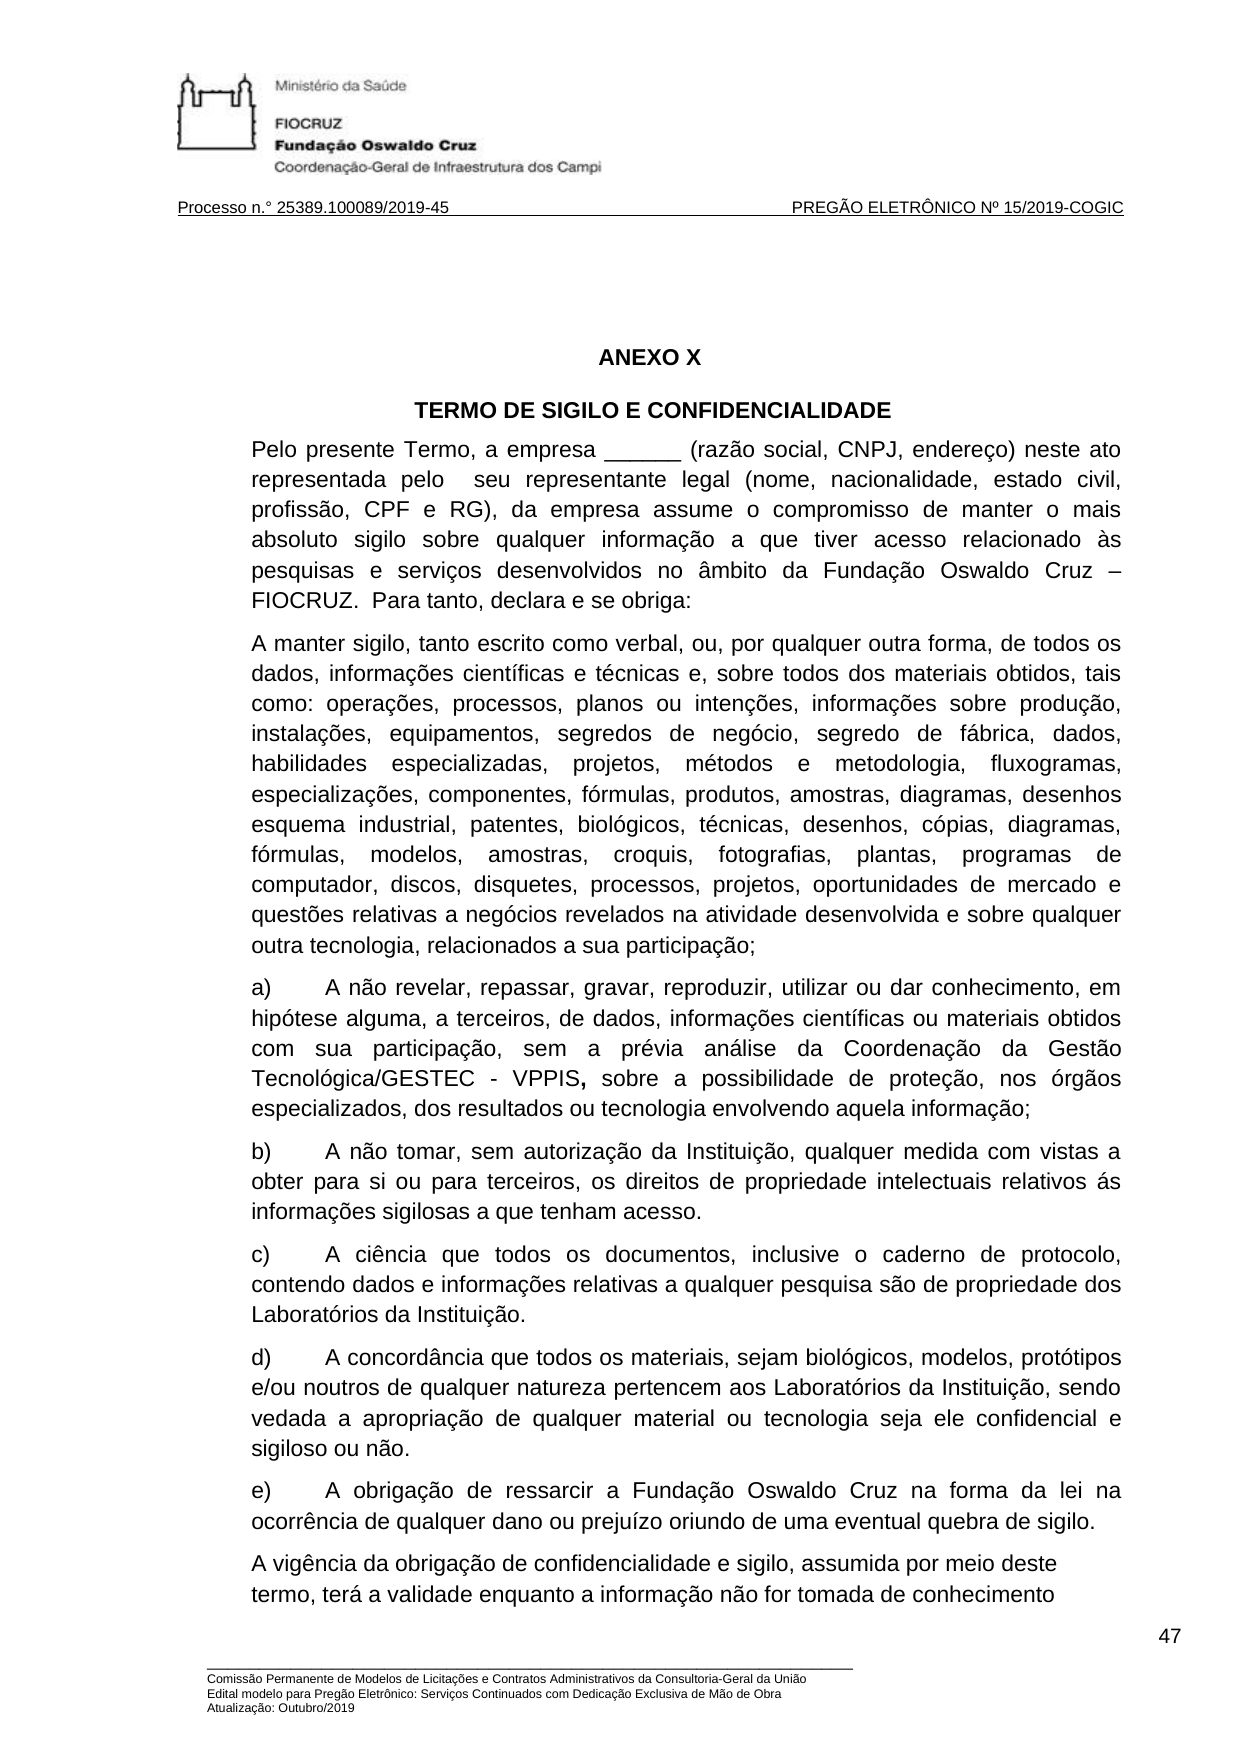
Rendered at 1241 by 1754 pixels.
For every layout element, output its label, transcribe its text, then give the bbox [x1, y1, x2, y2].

list A ciência que todos os documentos, inclusive o caderno de protocolo, contendo dados e informações relativas a qualquer pesquisa são de propriedade dos Laboratórios da Instituição. [251, 1241, 1122, 1328]
text Pelo presente Termo, a empresa ______ (razão social, CNPJ, endereço) neste ato representada pelo seu representante legal (nome, nacionalidade, estado civil, profissão, CPF e RG), da empresa assume o compromisso de manter o mais absoluto sigilo sobre qualquer informação a que tiver acesso relacionado às pesquisas e serviços desenvolvidos no âmbito da Fundação Oswaldo Cruz – FIOCRUZ. Para tanto, declara e se obriga: [251, 436, 1122, 613]
picture [177, 73, 602, 175]
list A concordância que todos os materiais, sejam biológicos, modelos, protótipos e/ou noutros de qualquer natureza pertencem aos Laboratórios da Instituição, sendo vedada a apropriação de qualquer material ou tecnologia seja ele confidencial e sigiloso ou não. [251, 1401, 1122, 1461]
list A não tomar, sem autorização da Instituição, qualquer medida com vistas a obter para si ou para terceiros, os direitos de propriedade intelectuais relativos ás informações sigilosas a que tenham acesso. [251, 1138, 1122, 1225]
text TERMO DE SIGILO E CONFIDENCIALIDADE [177, 397, 1122, 423]
text ANEXO X [177, 344, 1122, 371]
text A manter sigilo, tanto escrito como verbal, ou, por qualquer outra forma, de todos os dados, informações científicas e técnicas e, sobre todos dos materiais obtidos, tais como: operações, processos, planos ou intenções, informações sobre produção, instalações, equipamentos, segredos de negócio, segredo de fábrica, dados, habilidades especializadas, projetos, métodos e metodologia, fluxogramas, especializações, componentes, fórmulas, produtos, amostras, diagramas, desenhos esquema industrial, patentes, biológicos, técnicas, desenhos, cópias, diagramas, fórmulas, modelos, amostras, croquis, fotografias, plantas, programas de computador, discos, disquetes, processos, projetos, oportunidades de mercado e questões relativas a negócios revelados na atividade desenvolvida e sobre qualquer outra tecnologia, relacionados a sua participação; [251, 629, 1122, 958]
list A concordância que todos os materiais, sejam biológicos, modelos, protótipos e/ou noutros de qualquer natureza pertencem aos Laboratórios da Instituição, sendo vedada a apropriação de qualquer material ou tecnologia seja ele confidencial e sigiloso ou não. [251, 1344, 1122, 1374]
list A não revelar, repassar, gravar, reproduzir, utilizar ou dar conhecimento, em hipótese alguma, a terceiros, de dados, informações científicas ou materiais obtidos com sua participação, sem a prévia análise da Coordenação da Gestão Tecnológica/GESTEC - VPPIS, sobre a possibilidade de proteção, nos órgãos especializados, dos resultados ou tecnologia envolvendo aquela informação; [251, 974, 1122, 1122]
list A obrigação de ressarcir a Fundação Oswaldo Cruz na forma da lei na ocorrência de qualquer dano ou prejuízo oriundo de uma eventual quebra de sigilo. [251, 1477, 1122, 1534]
